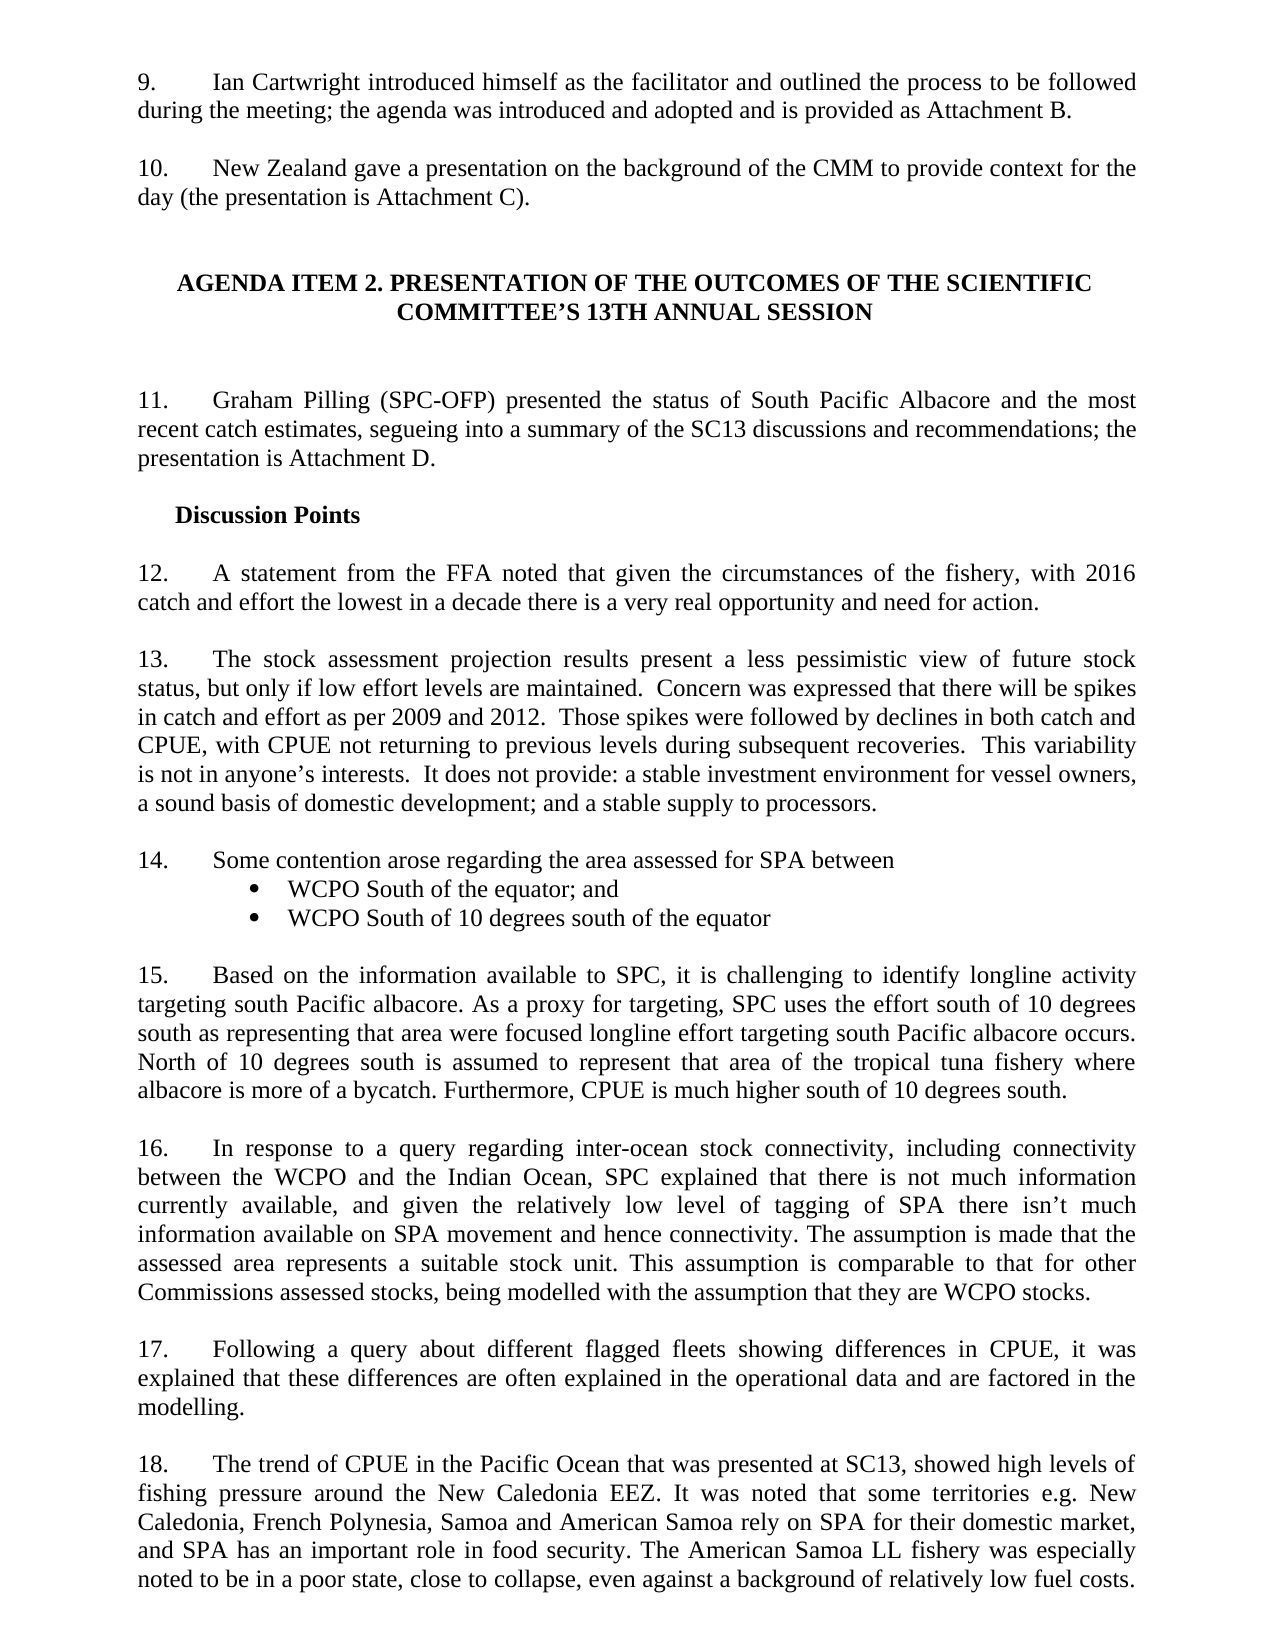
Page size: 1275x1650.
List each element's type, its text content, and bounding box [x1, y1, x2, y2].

list Some contention arose regarding the area assessed for SPA between [137, 846, 1137, 874]
list Following a query about different flagged fleets showing differences in CPUE, it was explained that these differences are often explained in the operational data and are factored in the modelling. [137, 1334, 1137, 1421]
list WCPO South of the equator; and [250, 874, 1137, 903]
list Graham Pilling (SPC-OFP) presented the status of South Pacific Albacore and the most recent catch estimates, segueing into a summary of the SC13 discussions and recommendations; the presentation is Attachment D. [137, 386, 1137, 472]
list In response to a query regarding inter-ocean stock connectivity, including connectivity between the WCPO and the Indian Ocean, SPC explained that there is not much information currently available, and given the relatively low level of tagging of SPA there isn’t much information available on SPA movement and hence connectivity. The assumption is made that the assessed area represents a suitable stock unit. This assumption is comparable to that for other Commissions assessed stocks, being modelled with the assumption that they are WCPO stocks. [137, 1133, 1137, 1306]
list WCPO South of 10 degrees south of the equator [250, 903, 1137, 932]
list Ian Cartwright introduced himself as the facilitator and outlined the process to be followed during the meeting; the agenda was introduced and adopted and is provided as Attachment B. [137, 67, 1137, 124]
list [137, 1449, 1137, 1593]
list A statement from the FFA noted that given the circumstances of the fishery, with 2016 catch and effort the lowest in a decade there is a very real opportunity and need for action. [137, 558, 1137, 616]
list New Zealand gave a presentation on the background of the CMM to provide context for the day (the presentation is Attachment C). [137, 153, 1137, 210]
list The stock assessment projection results present a less pessimistic view of future stock status, but only if low effort levels are maintained. Concern was expressed that there will be spikes in catch and effort as per 2009 and 2012. Those spikes were followed by declines in both catch and CPUE, with CPUE not returning to previous levels during subsequent recoveries. This variability is not in anyone’s interests. It does not provide: a stable investment environment for vessel owners, a sound basis of domestic development; and a stable supply to processors. [137, 644, 1137, 817]
text Discussion Points [175, 501, 1137, 529]
list Based on the information available to SPC, it is challenging to identify longline activity targeting south Pacific albacore. As a proxy for targeting, SPC uses the effort south of 10 degrees south as representing that area were focused longline effort targeting south Pacific albacore occurs. North of 10 degrees south is assumed to represent that area of the tropical tuna fishery where albacore is more of a bycatch. Furthermore, CPUE is much higher south of 10 degrees south. [137, 961, 1137, 1104]
text AGENDA ITEM 2. PRESENTATION OF THE OUTCOMES OF THE SCIENTIFIC COMMITTEE’S 13TH ANNUAL SESSION [172, 268, 1097, 326]
